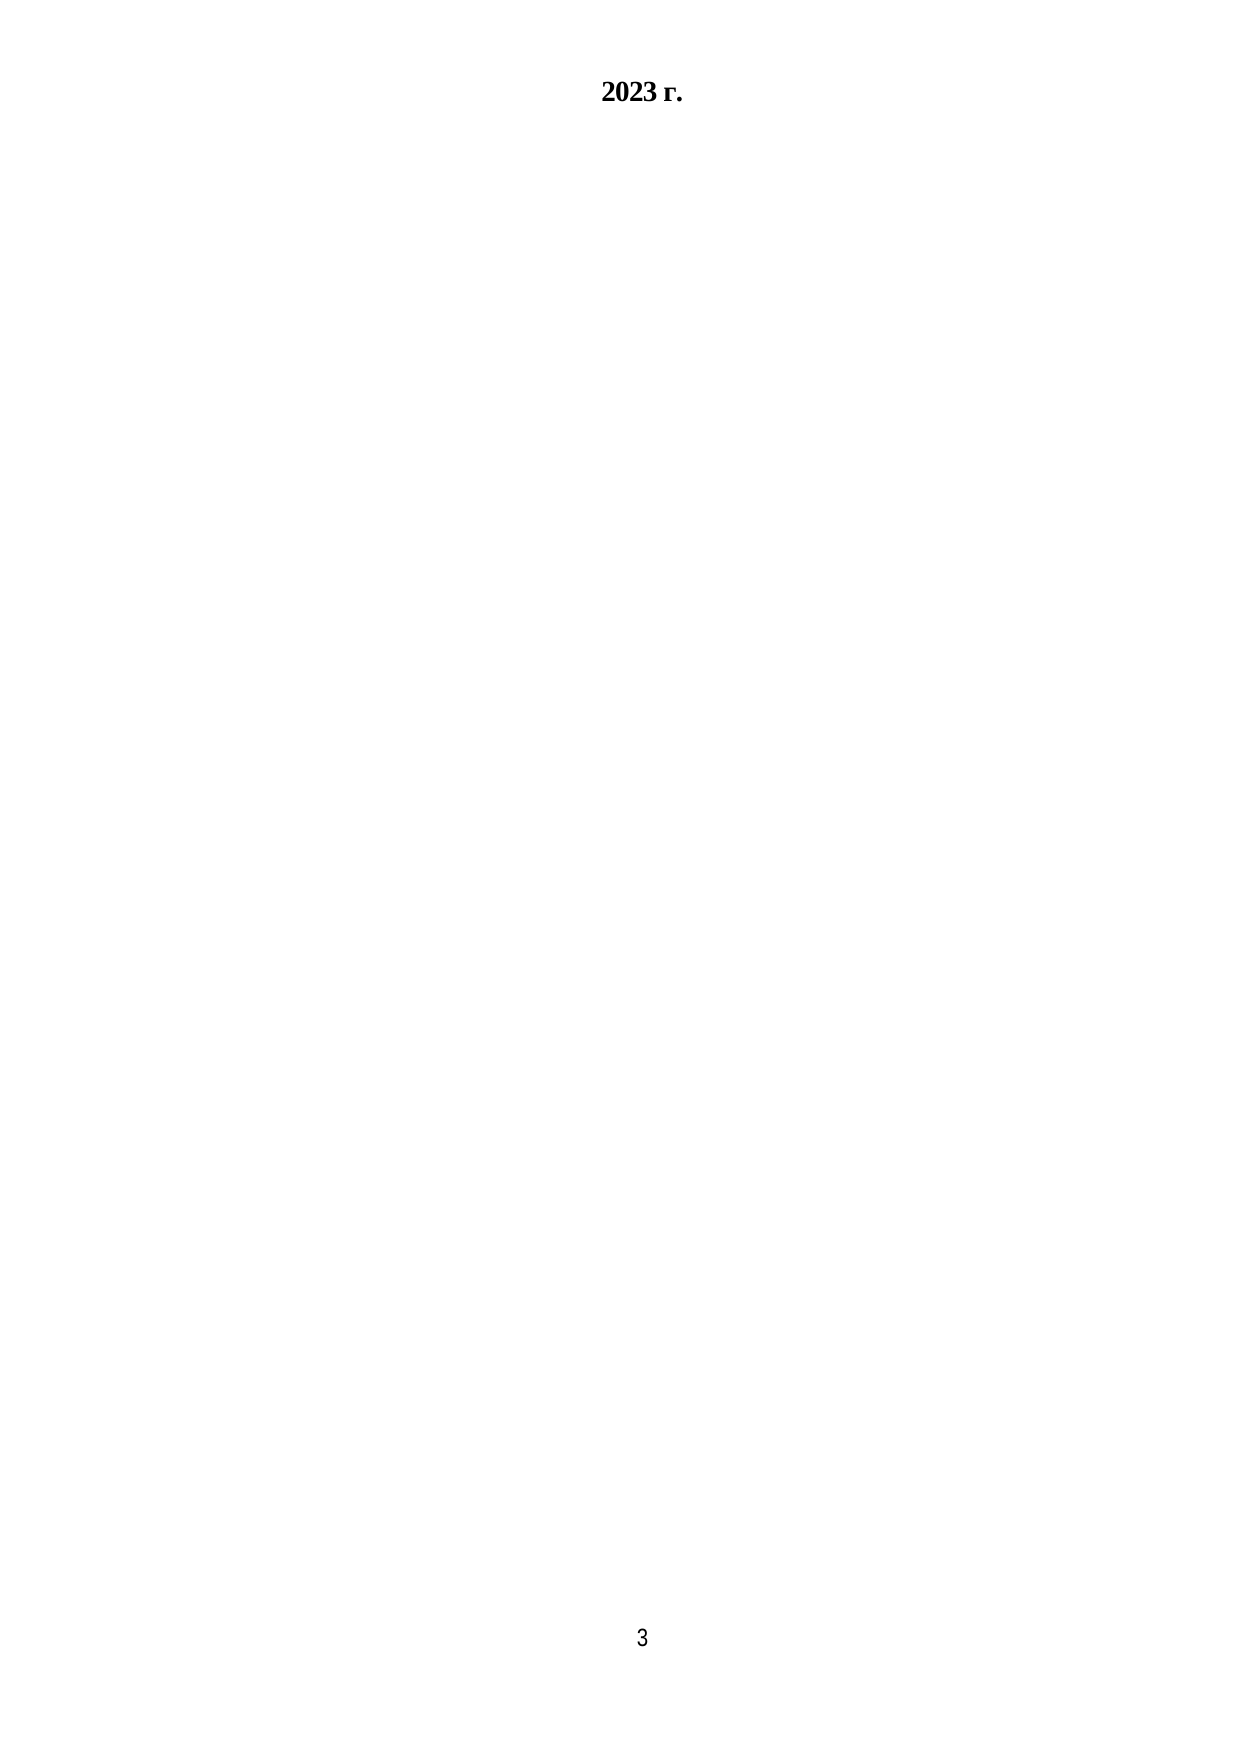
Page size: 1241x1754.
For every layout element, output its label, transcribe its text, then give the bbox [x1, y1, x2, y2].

text 2023 г. [118, 74, 1167, 107]
